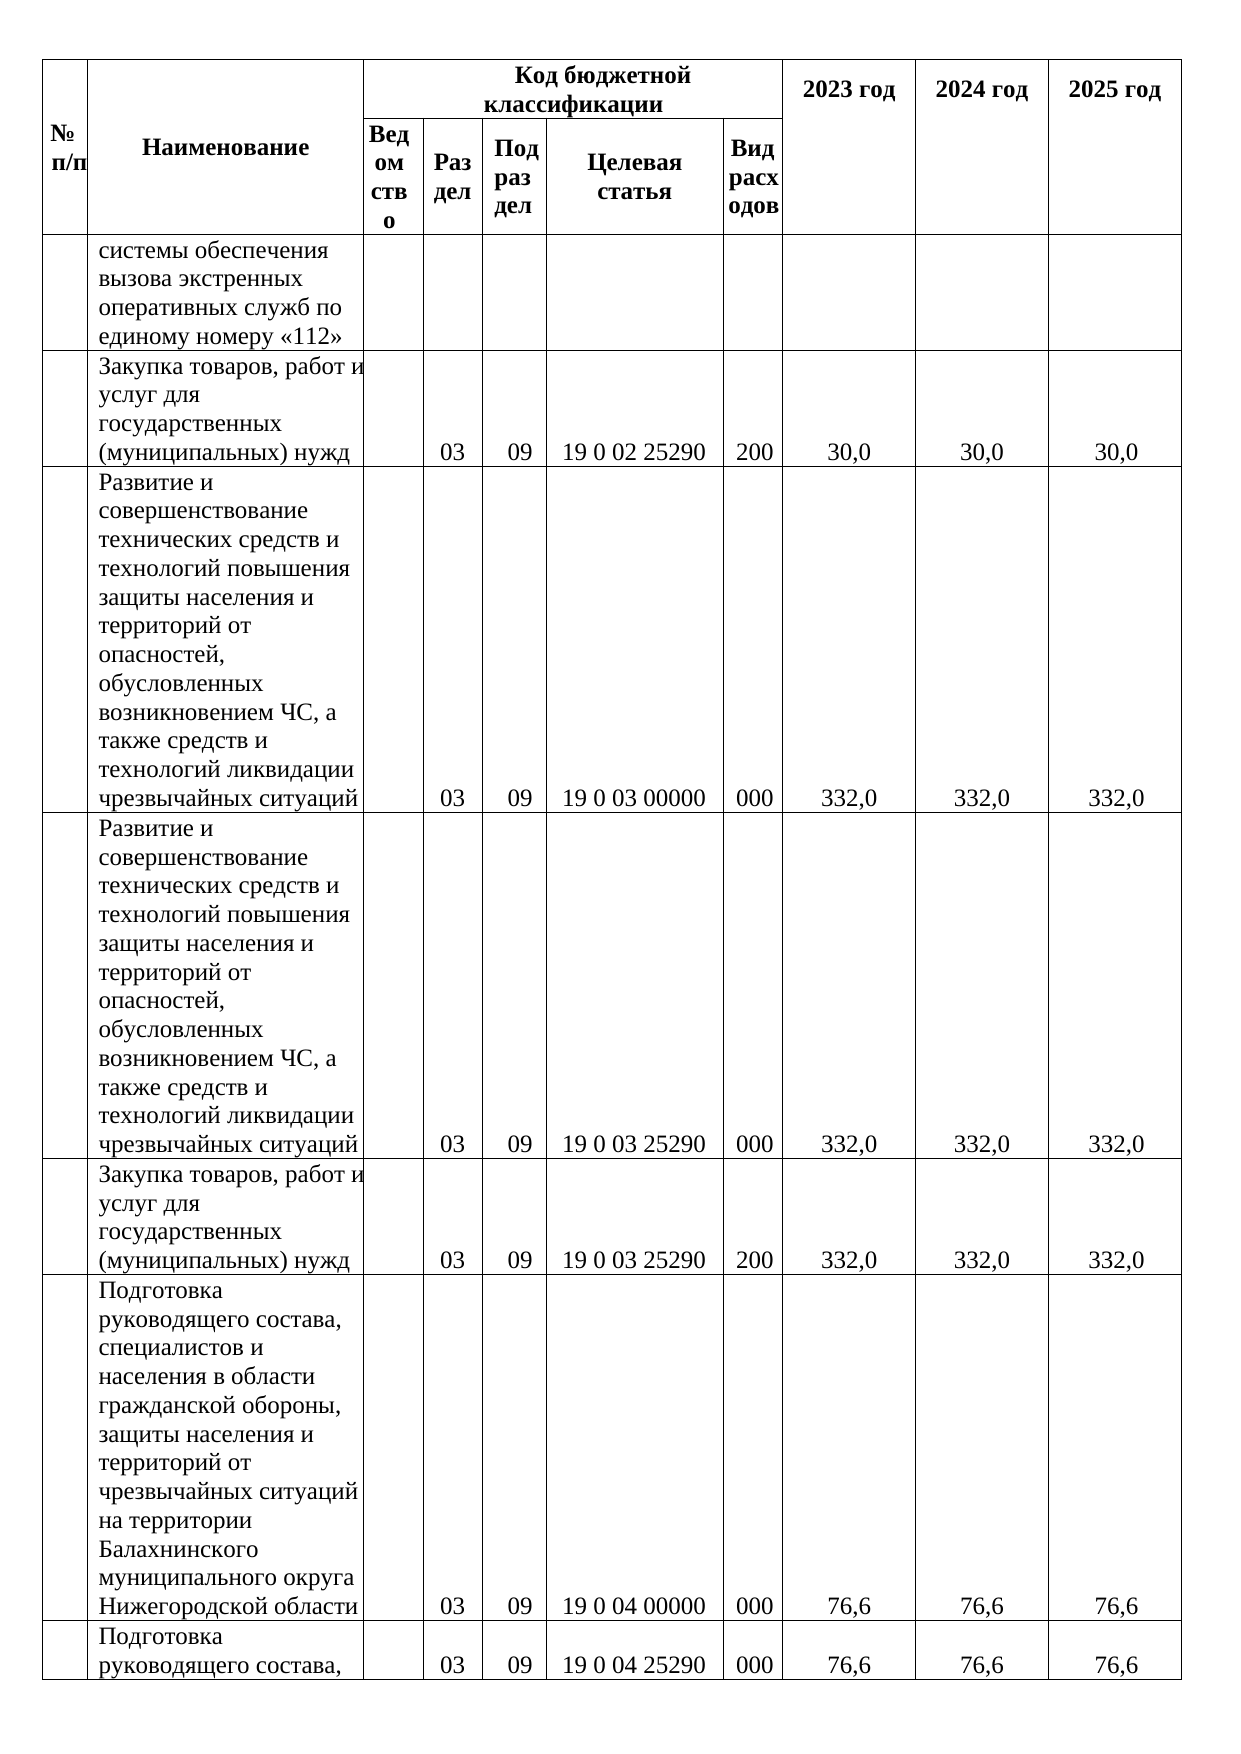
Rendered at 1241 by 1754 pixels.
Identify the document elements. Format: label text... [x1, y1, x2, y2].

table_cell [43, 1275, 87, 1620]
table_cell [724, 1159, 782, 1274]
table_header 2023 год [783, 60, 915, 118]
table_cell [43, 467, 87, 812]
table_cell Раз дел [424, 119, 482, 234]
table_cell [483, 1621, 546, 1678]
table_header Код бюджетной классификации [364, 60, 782, 118]
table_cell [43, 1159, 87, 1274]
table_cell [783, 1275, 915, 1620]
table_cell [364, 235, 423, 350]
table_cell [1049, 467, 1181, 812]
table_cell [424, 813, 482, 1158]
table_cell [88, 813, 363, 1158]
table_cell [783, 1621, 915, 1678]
table_cell [916, 118, 1048, 234]
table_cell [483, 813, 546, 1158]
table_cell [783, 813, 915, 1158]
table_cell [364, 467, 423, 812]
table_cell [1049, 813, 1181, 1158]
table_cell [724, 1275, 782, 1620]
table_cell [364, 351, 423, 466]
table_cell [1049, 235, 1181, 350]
table_header Наименование [88, 60, 363, 234]
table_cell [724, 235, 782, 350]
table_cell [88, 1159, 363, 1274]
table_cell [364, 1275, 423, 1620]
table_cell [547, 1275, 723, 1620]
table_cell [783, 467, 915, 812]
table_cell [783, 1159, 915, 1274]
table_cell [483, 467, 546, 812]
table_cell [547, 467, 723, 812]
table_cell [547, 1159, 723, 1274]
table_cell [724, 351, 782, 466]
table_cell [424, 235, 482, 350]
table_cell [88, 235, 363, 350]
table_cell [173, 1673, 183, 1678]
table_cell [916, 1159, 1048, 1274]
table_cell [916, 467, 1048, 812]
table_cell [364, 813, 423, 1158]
table_header № п/п [43, 60, 87, 234]
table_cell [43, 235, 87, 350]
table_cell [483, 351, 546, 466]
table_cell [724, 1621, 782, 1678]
table_cell [783, 118, 915, 234]
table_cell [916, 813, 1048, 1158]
table_cell [1049, 118, 1181, 234]
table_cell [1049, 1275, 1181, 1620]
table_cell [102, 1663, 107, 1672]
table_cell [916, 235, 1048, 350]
table_header 2024 год [916, 60, 1048, 118]
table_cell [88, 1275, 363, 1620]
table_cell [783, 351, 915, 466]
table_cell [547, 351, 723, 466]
table_cell Целевая статья [547, 119, 723, 234]
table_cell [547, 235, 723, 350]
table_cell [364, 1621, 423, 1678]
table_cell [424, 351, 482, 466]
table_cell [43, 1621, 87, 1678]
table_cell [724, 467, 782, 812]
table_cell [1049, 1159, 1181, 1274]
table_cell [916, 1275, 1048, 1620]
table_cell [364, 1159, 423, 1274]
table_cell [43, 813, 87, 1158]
table_cell Ведом ство [364, 119, 423, 234]
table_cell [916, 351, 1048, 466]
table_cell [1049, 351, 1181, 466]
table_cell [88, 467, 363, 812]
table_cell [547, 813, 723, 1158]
table_cell Вид расходов [724, 119, 782, 234]
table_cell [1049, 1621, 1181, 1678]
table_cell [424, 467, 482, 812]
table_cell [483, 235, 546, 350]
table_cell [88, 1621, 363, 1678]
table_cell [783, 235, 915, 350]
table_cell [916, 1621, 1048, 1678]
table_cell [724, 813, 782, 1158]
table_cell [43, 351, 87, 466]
table_cell Под раз дел [483, 119, 546, 234]
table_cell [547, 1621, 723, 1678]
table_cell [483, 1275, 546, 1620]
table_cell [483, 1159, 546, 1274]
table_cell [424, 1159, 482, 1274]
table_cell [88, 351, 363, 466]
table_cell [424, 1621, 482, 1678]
table_header 2025 год [1049, 60, 1181, 118]
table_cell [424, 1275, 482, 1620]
